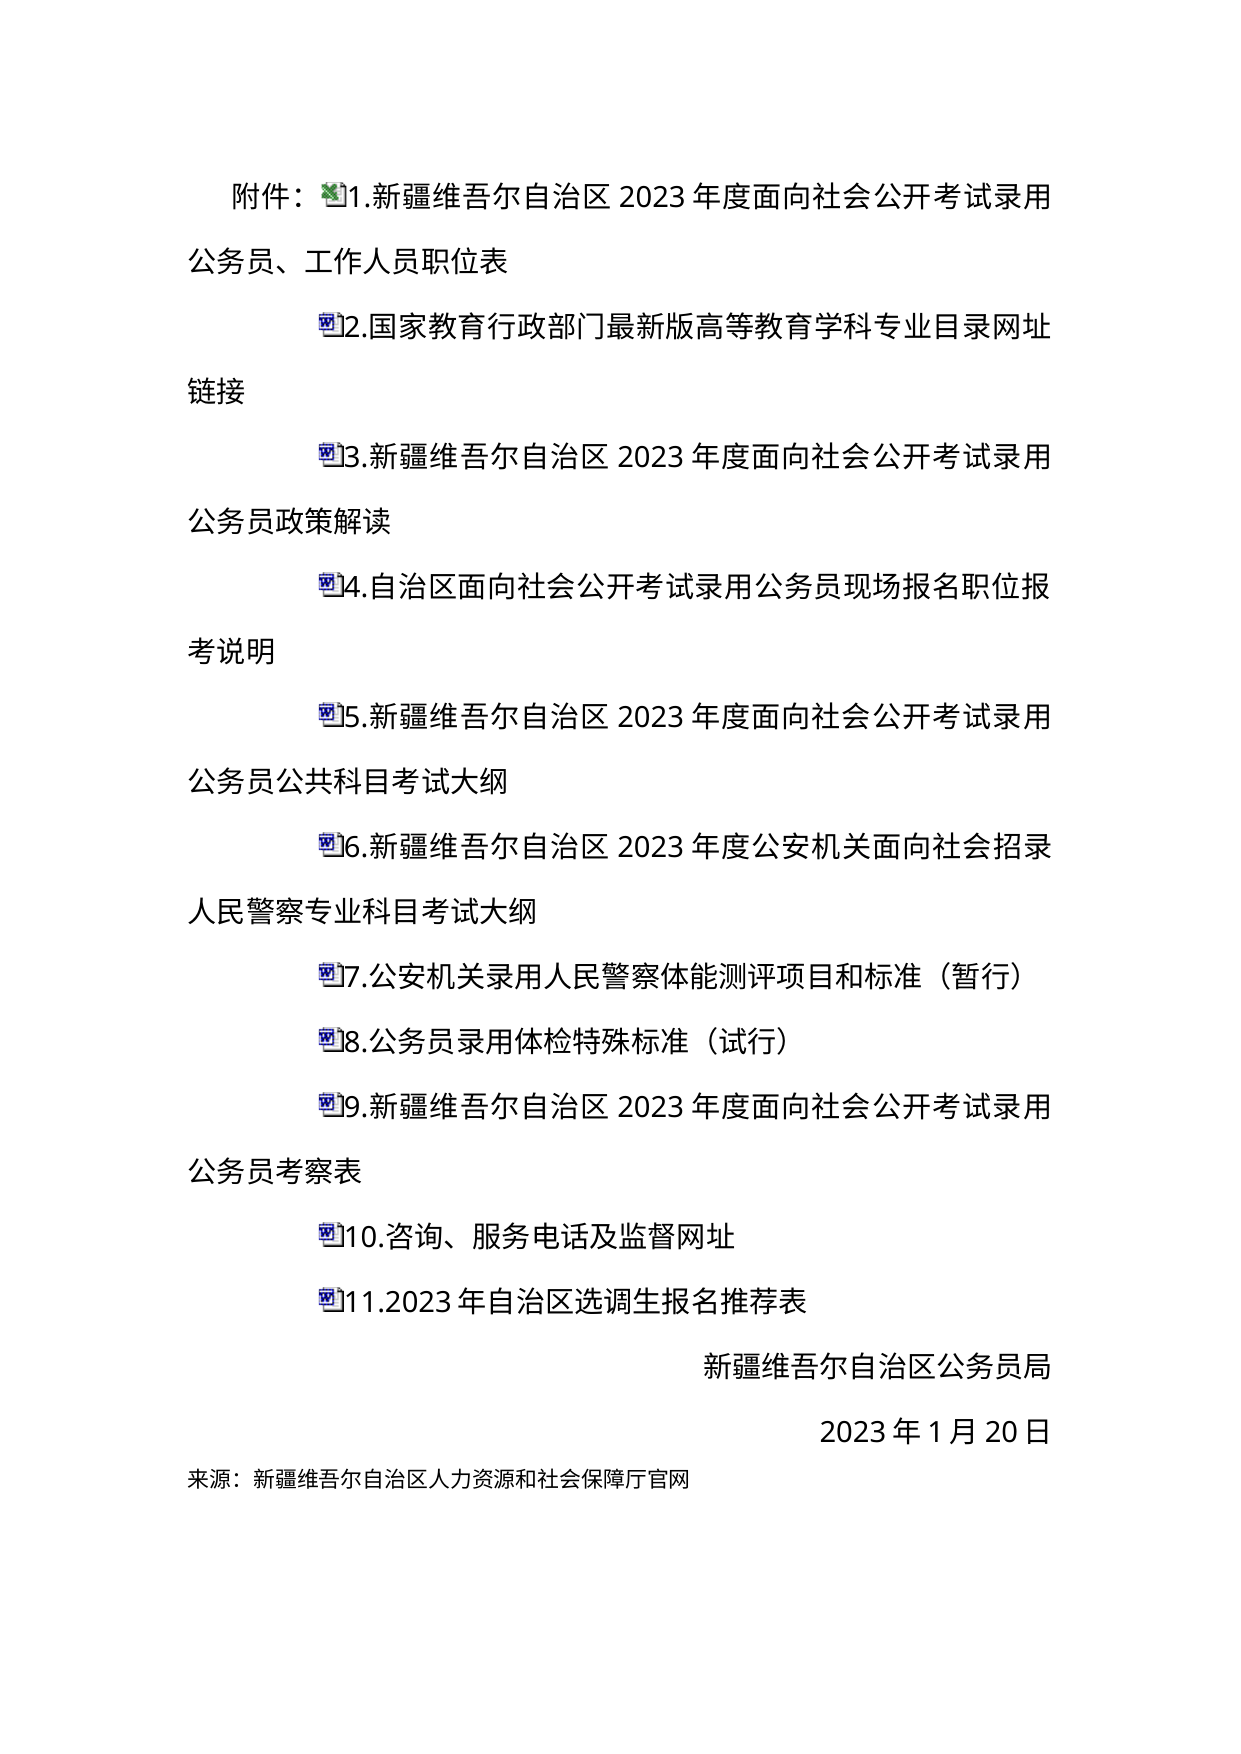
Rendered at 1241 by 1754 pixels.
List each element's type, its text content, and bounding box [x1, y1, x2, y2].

picture [318, 1222, 344, 1247]
text 6.新疆维吾尔自治区2023年度公安机关面向社会招录人民警察专业科目考试大纲 [187, 812, 1053, 942]
text 3.新疆维吾尔自治区2023年度面向社会公开考试录用公务员政策解读 [187, 422, 1053, 552]
text 新疆维吾尔自治区公务员局 [187, 1332, 1053, 1397]
text 8.公务员录用体检特殊标准（试行） [187, 1007, 1053, 1072]
text 9.新疆维吾尔自治区2023年度面向社会公开考试录用公务员考察表 [187, 1072, 1053, 1202]
text 2.国家教育行政部门最新版高等教育学科专业目录网址链接 [187, 292, 1053, 422]
text 2023年1月20日 [187, 1397, 1053, 1462]
picture [318, 962, 344, 987]
picture [318, 1092, 344, 1117]
text 4.自治区面向社会公开考试录用公务员现场报名职位报考说明 [187, 552, 1053, 682]
text 附件：1.新疆维吾尔自治区2023年度面向社会公开考试录用公务员、工作人员职位表 [187, 162, 1053, 292]
picture [318, 442, 344, 467]
picture [318, 312, 344, 337]
picture [321, 182, 347, 207]
picture [318, 832, 344, 857]
picture [318, 702, 344, 727]
picture [318, 572, 344, 597]
picture [318, 1287, 344, 1312]
text 11.2023年自治区选调生报名推荐表 [187, 1267, 1053, 1332]
text 来源：新疆维吾尔自治区人力资源和社会保障厅官网 [187, 1462, 1053, 1494]
text 7.公安机关录用人民警察体能测评项目和标准（暂行） [187, 942, 1053, 1007]
text 10.咨询、服务电话及监督网址 [187, 1202, 1053, 1267]
picture [318, 1027, 344, 1052]
text 5.新疆维吾尔自治区2023年度面向社会公开考试录用公务员公共科目考试大纲 [187, 682, 1053, 812]
